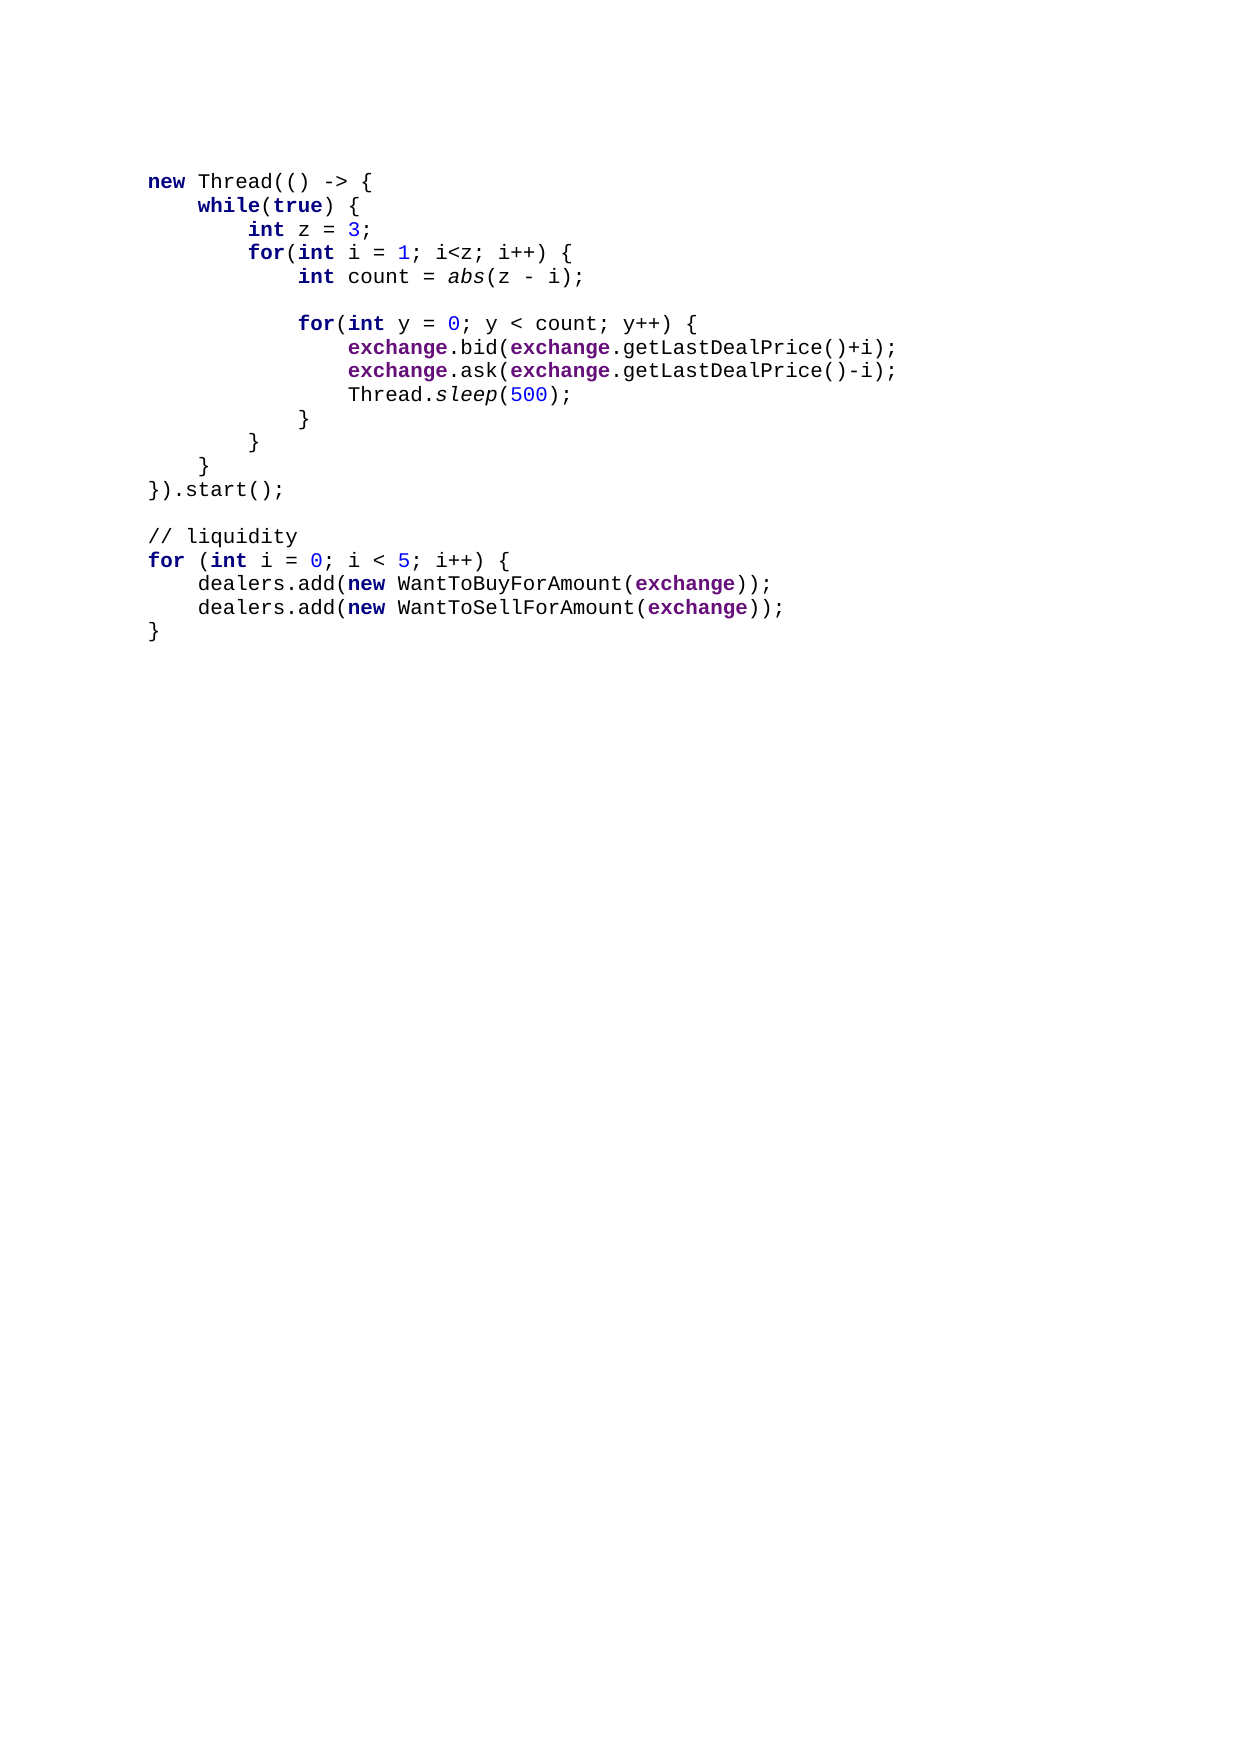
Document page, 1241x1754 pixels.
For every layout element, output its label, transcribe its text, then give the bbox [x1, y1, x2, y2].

text new Thread(() -> { while(true) { int z = 3; for(int i = 1; i<z; i++) { int count = abs(z - i); for(int y = 0; y < count; y++) { exchange.bid(exchange.getLastDealPrice()+i); exchange.ask(exchange.getLastDealPrice()-i); Thread.sleep(500); } } } }).start(); // liquidity for (int i = 0; i < 5; i++) { dealers.add(new WantToBuyForAmount(exchange)); dealers.add(new WantToSellForAmount(exchange)); } [148, 148, 1093, 644]
